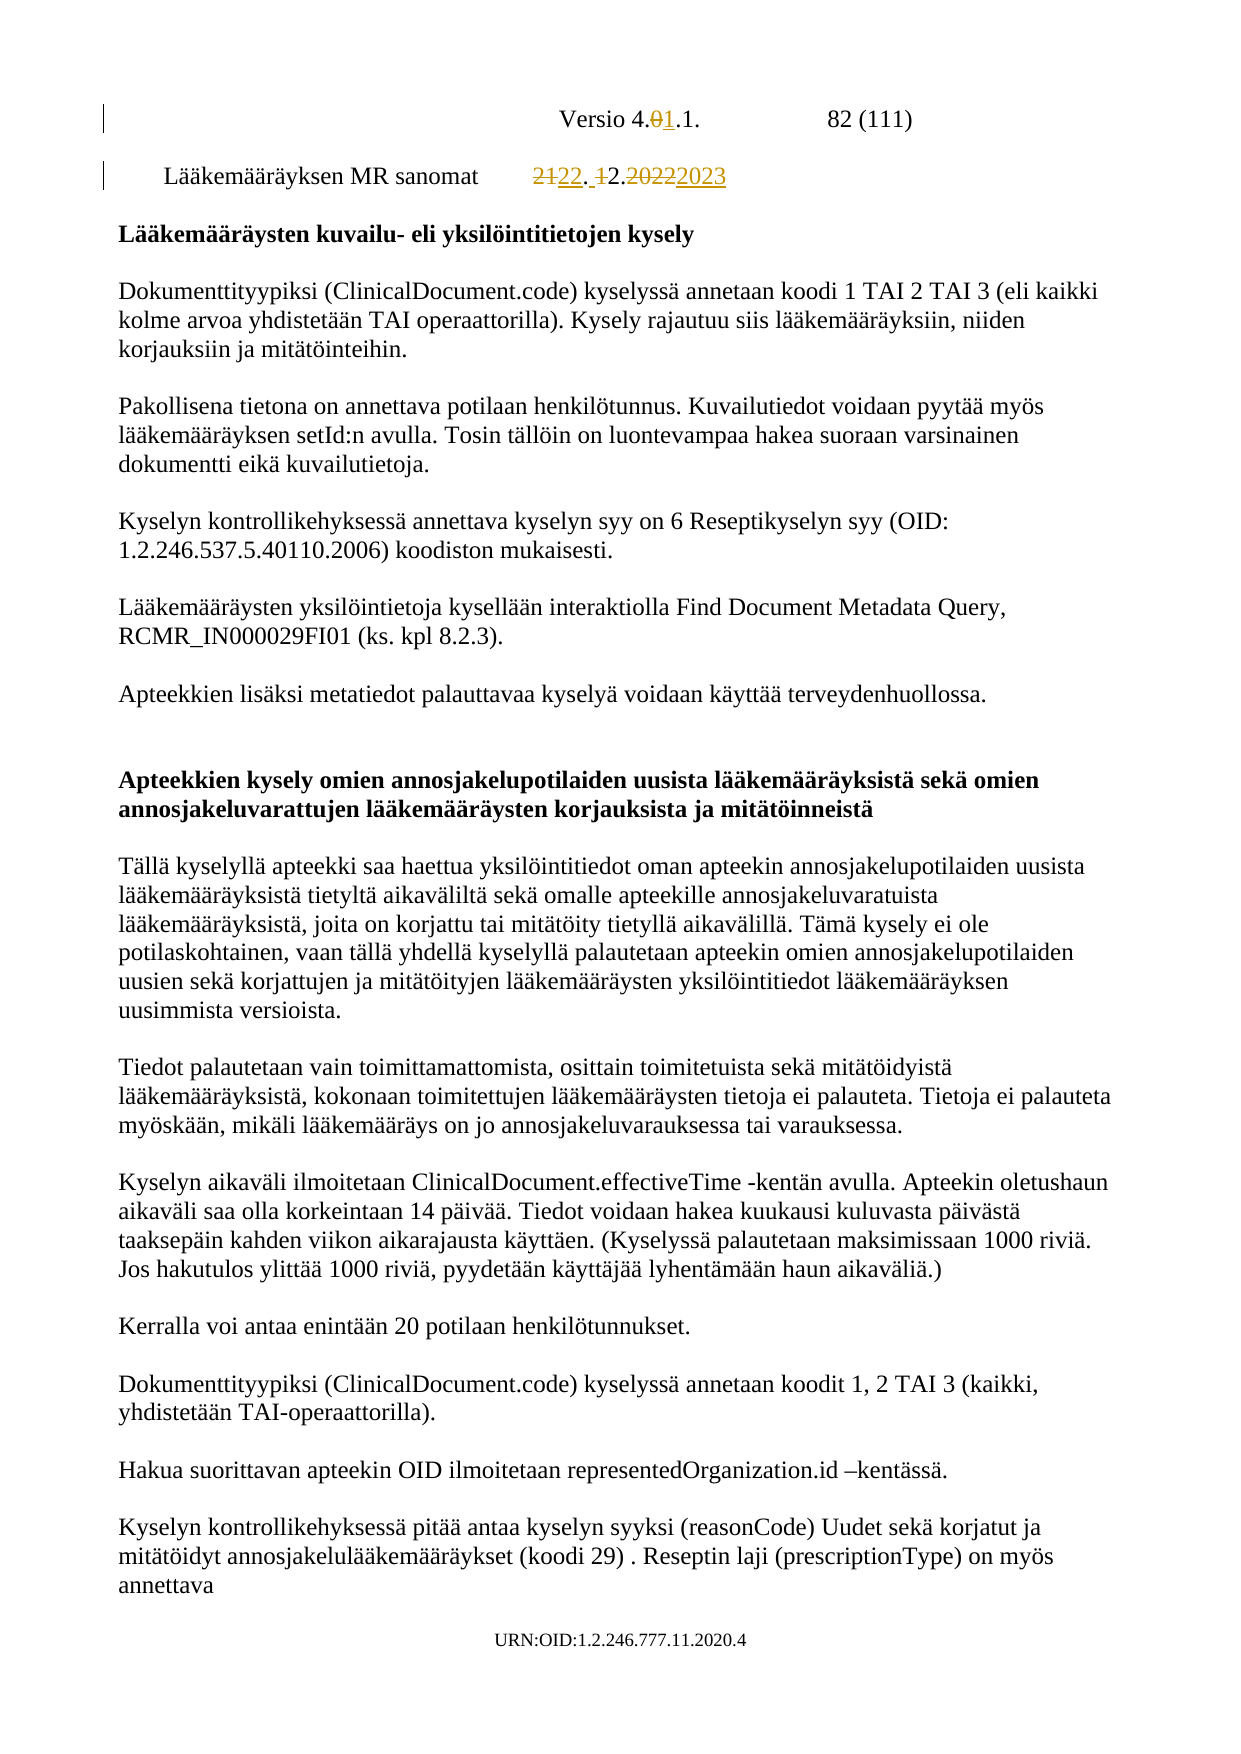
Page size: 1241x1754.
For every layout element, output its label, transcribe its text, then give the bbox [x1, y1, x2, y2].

text Hakua suorittavan apteekin OID ilmoitetaan representedOrganization.id –kentässä. [118, 1455, 1122, 1484]
text Pakollisena tietona on annettava potilaan henkilötunnus. Kuvailutiedot voidaan pyytää myös lääkemääräyksen setId:n avulla. Tosin tällöin on luontevampaa hakea suoraan varsinainen dokumentti eikä kuvailutietoja. [118, 391, 1122, 477]
text Kyselyn kontrollikehyksessä annettava kyselyn syy on 6 Reseptikyselyn syy (OID: 1.2.246.537.5.40110.2006) koodiston mukaisesti. [118, 506, 1122, 564]
text Apteekkien kysely omien annosjakelupotilaiden uusista lääkemääräyksistä sekä omien annosjakeluvarattujen lääkemääräysten korjauksista ja mitätöinneistä [118, 765, 1122, 822]
text Dokumenttityypiksi (ClinicalDocument.code) kyselyssä annetaan koodit 1, 2 TAI 3 (kaikki, yhdistetään TAI-operaattorilla). [118, 1369, 1122, 1426]
text Kyselyn kontrollikehyksessä pitää antaa kyselyn syyksi (reasonCode) Uudet sekä korjatut ja mitätöidyt annosjakelulääkemääräykset (koodi 29) . Reseptin laji (prescriptionType) on myös annettava [118, 1512, 1122, 1599]
text Kyselyn aikaväli ilmoitetaan ClinicalDocument.effectiveTime -kentän avulla. Apteekin oletushaun aikaväli saa olla korkeintaan 14 päivää. Tiedot voidaan hakea kuukausi kuluvasta päivästä taaksepäin kahden viikon aikarajausta käyttäen. (Kyselyssä palautetaan maksimissaan 1000 riviä. Jos hakutulos ylittää 1000 riviä, pyydetään käyttäjää lyhentämään haun aikaväliä.) [118, 1167, 1122, 1282]
text Tällä kyselyllä apteekki saa haettua yksilöintitiedot oman apteekin annosjakelupotilaiden uusista lääkemääräyksistä tietyltä aikaväliltä sekä omalle apteekille annosjakeluvaratuista lääkemääräyksistä, joita on korjattu tai mitätöity tietyllä aikavälillä. Tämä kysely ei ole potilaskohtainen, vaan tällä yhdellä kyselyllä palautetaan apteekin omien annosjakelupotilaiden uusien sekä korjattujen ja mitätöityjen lääkemääräysten yksilöintitiedot lääkemääräyksen uusimmista versioista. [118, 851, 1122, 1024]
text Kerralla voi antaa enintään 20 potilaan henkilötunnukset. [118, 1311, 1122, 1340]
text Lääkemääräysten yksilöintietoja kysellään interaktiolla Find Document Metadata Query, RCMR_IN000029FI01 (ks. kpl 8.2.3). [118, 592, 1122, 650]
text Dokumenttityypiksi (ClinicalDocument.code) kyselyssä annetaan koodi 1 TAI 2 TAI 3 (eli kaikki kolme arvoa yhdistetään TAI operaattorilla). Kysely rajautuu siis lääkemääräyksiin, niiden korjauksiin ja mitätöinteihin. [118, 276, 1122, 362]
text Apteekkien lisäksi metatiedot palauttavaa kyselyä voidaan käyttää terveydenhuollossa. [118, 679, 1122, 707]
text Lääkemääräysten kuvailu- eli yksilöintitietojen kysely [118, 219, 1122, 247]
text Tiedot palautetaan vain toimittamattomista, osittain toimitetuista sekä mitätöidyistä lääkemääräyksistä, kokonaan toimitettujen lääkemääräysten tietoja ei palauteta. Tietoja ei palauteta myöskään, mikäli lääkemääräys on jo annosjakeluvarauksessa tai varauksessa. [118, 1052, 1122, 1139]
